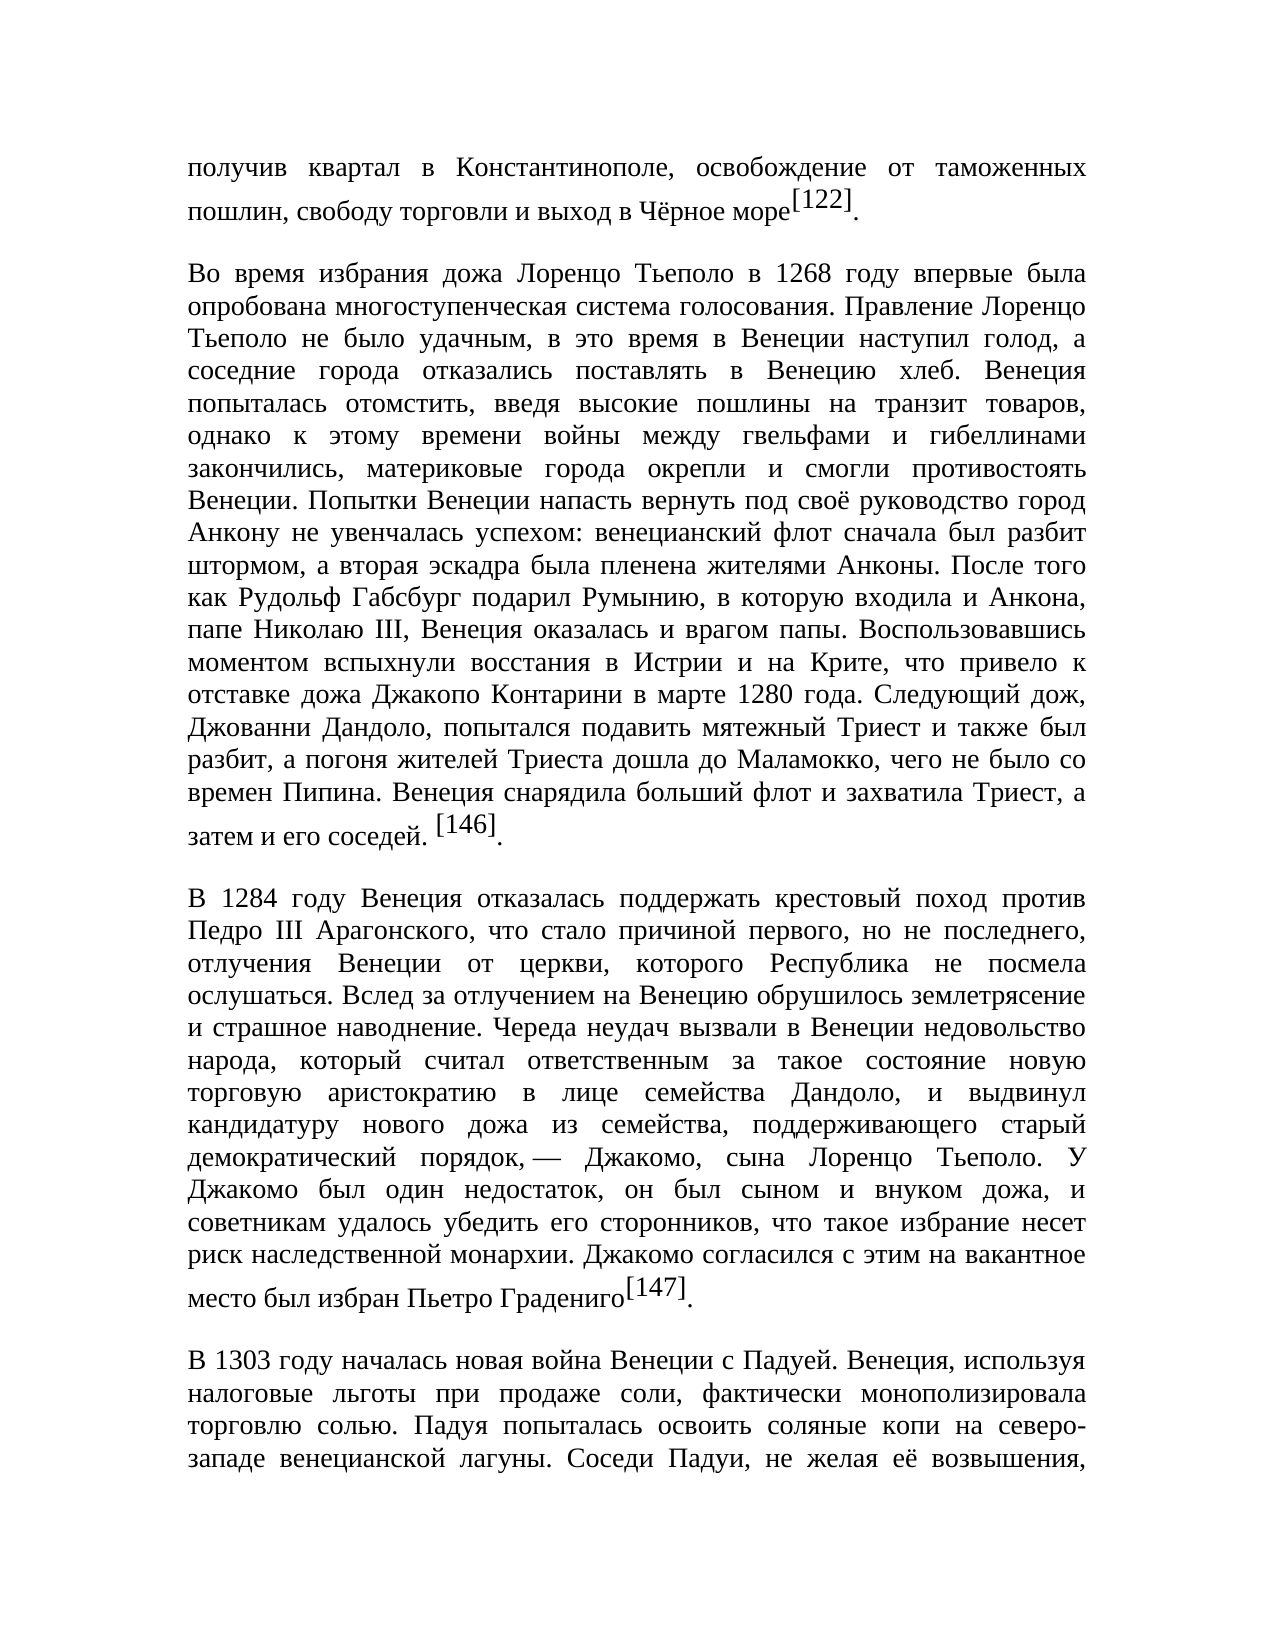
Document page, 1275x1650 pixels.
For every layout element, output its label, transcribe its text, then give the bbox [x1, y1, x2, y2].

text Во время избрания дожа Лоренцо Тьеполо в 1268 году впервые была опробована многоступенческая система голосования. Правление Лоренцо Тьеполо не было удачным, в это время в Венеции наступил голод, а соседние города отказались поставлять в Венецию хлеб. Венеция попыталась отомстить, введя высокие пошлины на транзит товаров, однако к этому времени войны между гвельфами и гибеллинами закончились, материковые города окрепли и смогли противостоять Венеции. Попытки Венеции напасть вернуть под своё руководство город Анкону не увенчалась успехом: венецианский флот сначала был разбит штормом, а вторая эскадра была пленена жителями Анконы. После того как Рудольф Габсбург подарил Румынию, в которую входила и Анкона, папе Николаю III, Венеция оказалась и врагом папы. Воспользовавшись моментом вспыхнули восстания в Истрии и на Крите, что привело к отставке дожа Джакопо Контарини в марте 1280 года. Следующий дож, Джованни Дандоло, попытался подавить мятежный Триест и также был разбит, а погоня жителей Триеста дошла до Маламокко, чего не было со времен Пипина. Венеция снарядила больший флот и захватила Триест, а затем и его соседей. [146]. [187, 256, 1087, 851]
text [187, 1343, 1087, 1473]
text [187, 150, 1087, 227]
text В 1284 году Венеция отказалась поддержать крестовый поход против Педро III Арагонского, что стало причиной первого, но не последнего, отлучения Венеции от церкви, которого Республика не посмела ослушаться. Вслед за отлучением на Венецию обрушилось землетрясение и страшное наводнение. Череда неудач вызвали в Венеции недовольство народа, который считал ответственным за такое состояние новую торговую аристократию в лице семейства Дандоло, и выдвинул кандидатуру нового дожа из семейства, поддерживающего старый демократический порядок, — Джакомо, сына Лоренцо Тьеполо. У Джакомо был один недостаток, он был сыном и внуком дожа, и советникам удалось убедить его сторонников, что такое избрание несет риск наследственной монархии. Джакомо согласился с этим на вакантное место был избран Пьетро Градениго[147]. [187, 881, 1087, 1314]
